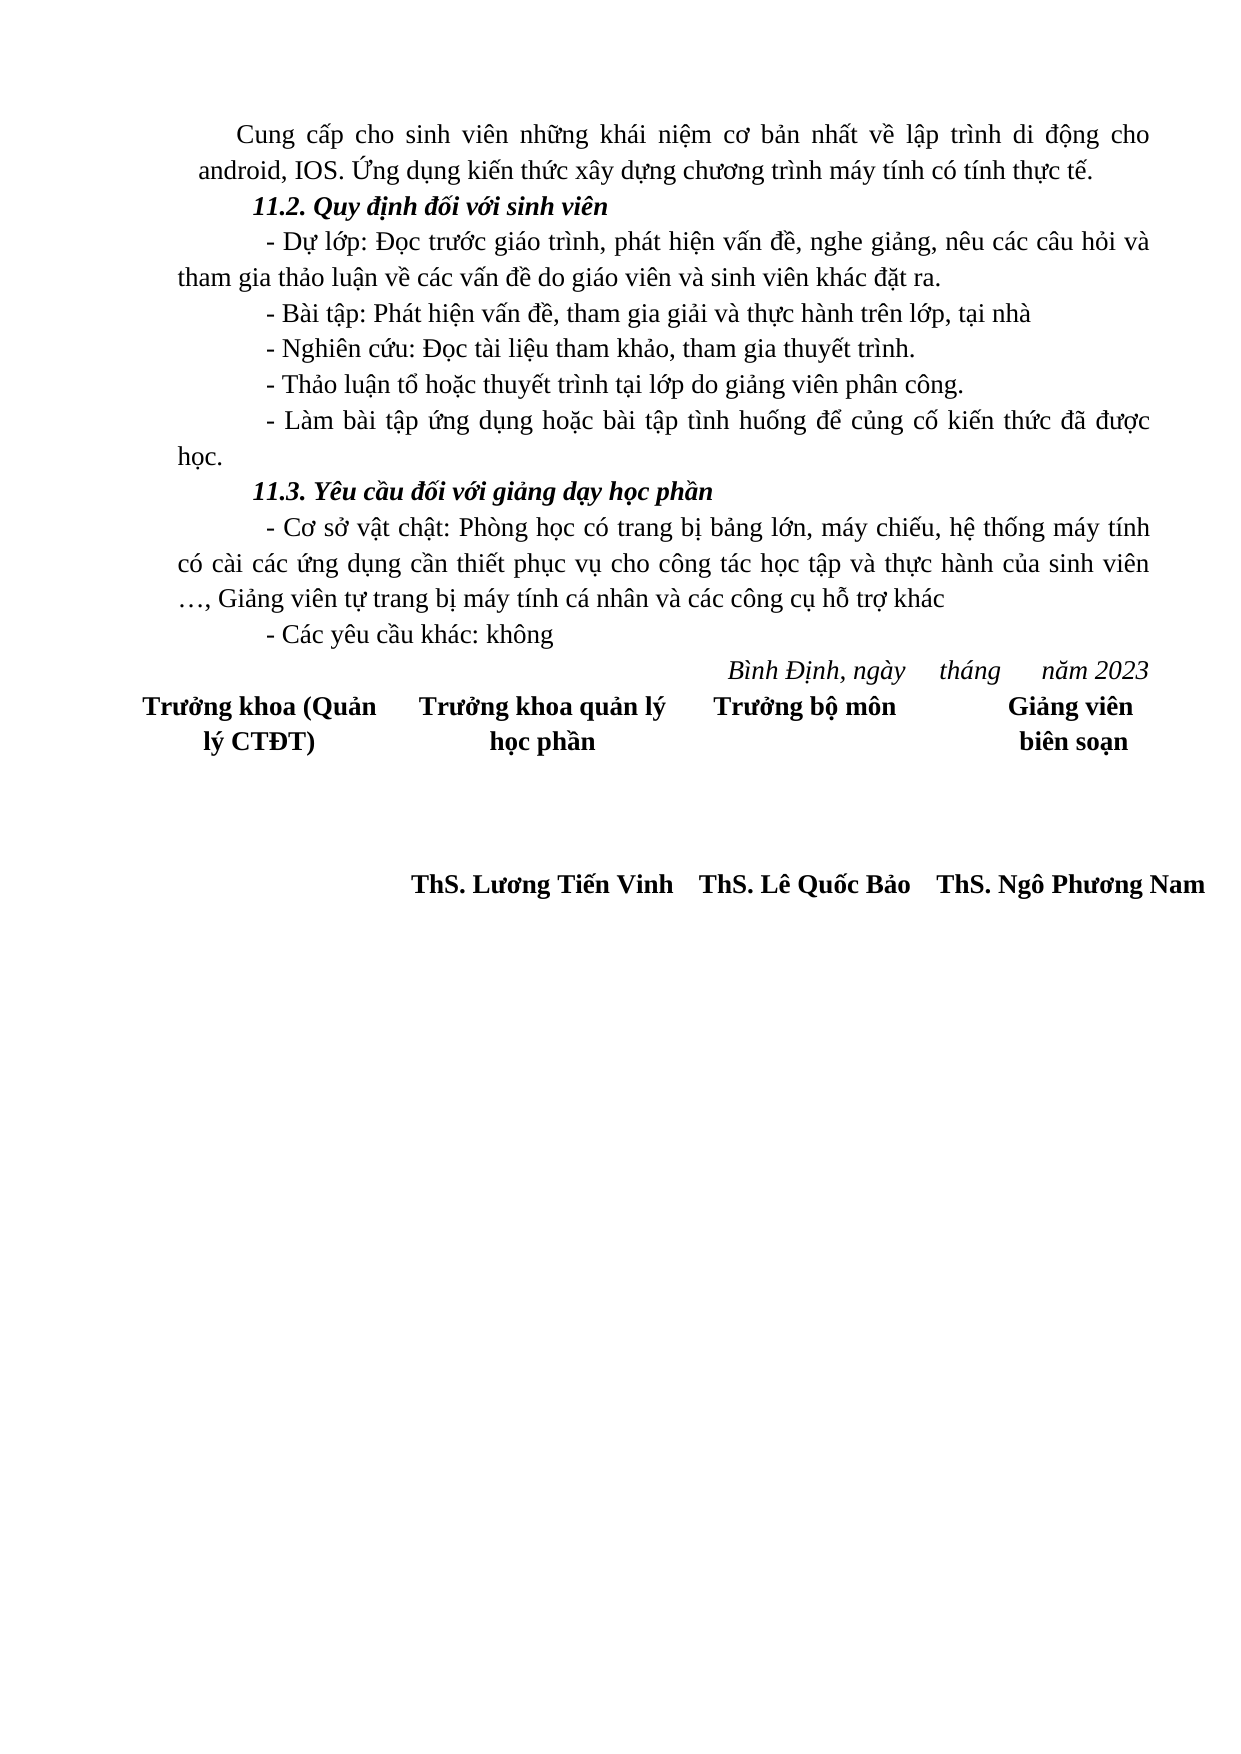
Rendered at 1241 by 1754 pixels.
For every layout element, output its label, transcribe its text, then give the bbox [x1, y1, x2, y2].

table_header Trưởng khoa (Quản lý CTĐT) [118, 690, 400, 903]
text - Thảo luận tổ hoặc thuyết trình tại lớp do giảng viên phân công. [177, 368, 1152, 399]
text Bình Định, ngày tháng năm 2023 [177, 654, 1152, 685]
table_header Trưởng khoa quản lý học phần ThS. Lương Tiến Vinh [400, 690, 679, 903]
text - Các yêu cầu khác: không [177, 618, 1152, 649]
text - Nghiên cứu: Đọc tài liệu tham khảo, tham gia thuyết trình. [177, 332, 1152, 364]
text - Cơ sở vật chật: Phòng học có trang bị bảng lớn, máy chiếu, hệ thống máy tính có cài các ứng dụng cần thiết phục vụ cho công tác học tập và thực hành của sinh viên …, Giảng viên tự trang bị máy tính cá nhân và các công cụ hỗ trợ khác [177, 511, 1152, 614]
text - Dự lớp: Đọc trước giáo trình, phát hiện vấn đề, nghe giảng, nêu các câu hỏi và tham gia thảo luận về các vấn đề do giáo viên và sinh viên khác đặt ra. [177, 225, 1152, 292]
text - Bài tập: Phát hiện vấn đề, tham gia giải và thực hành trên lớp, tại nhà [177, 297, 1152, 328]
text 11.2. Quy định đối với sinh viên [177, 189, 1152, 221]
text 11.3. Yêu cầu đối với giảng dạy học phần [177, 475, 1152, 507]
text - Làm bài tập ứng dụng hoặc bài tập tình huống để củng cố kiến thức đã được học. [177, 404, 1152, 471]
table_header Giảng viên biên soạn ThS. Ngô Phương Nam [930, 690, 1211, 903]
text Cung cấp cho sinh viên những khái niệm cơ bản nhất về lập trình di động cho android, IOS. Ứng dụng kiến thức xây dựng chương trình máy tính có tính thực tế. [198, 118, 1152, 185]
table_header Trưởng bộ môn ThS. Lê Quốc Bảo [679, 690, 930, 903]
